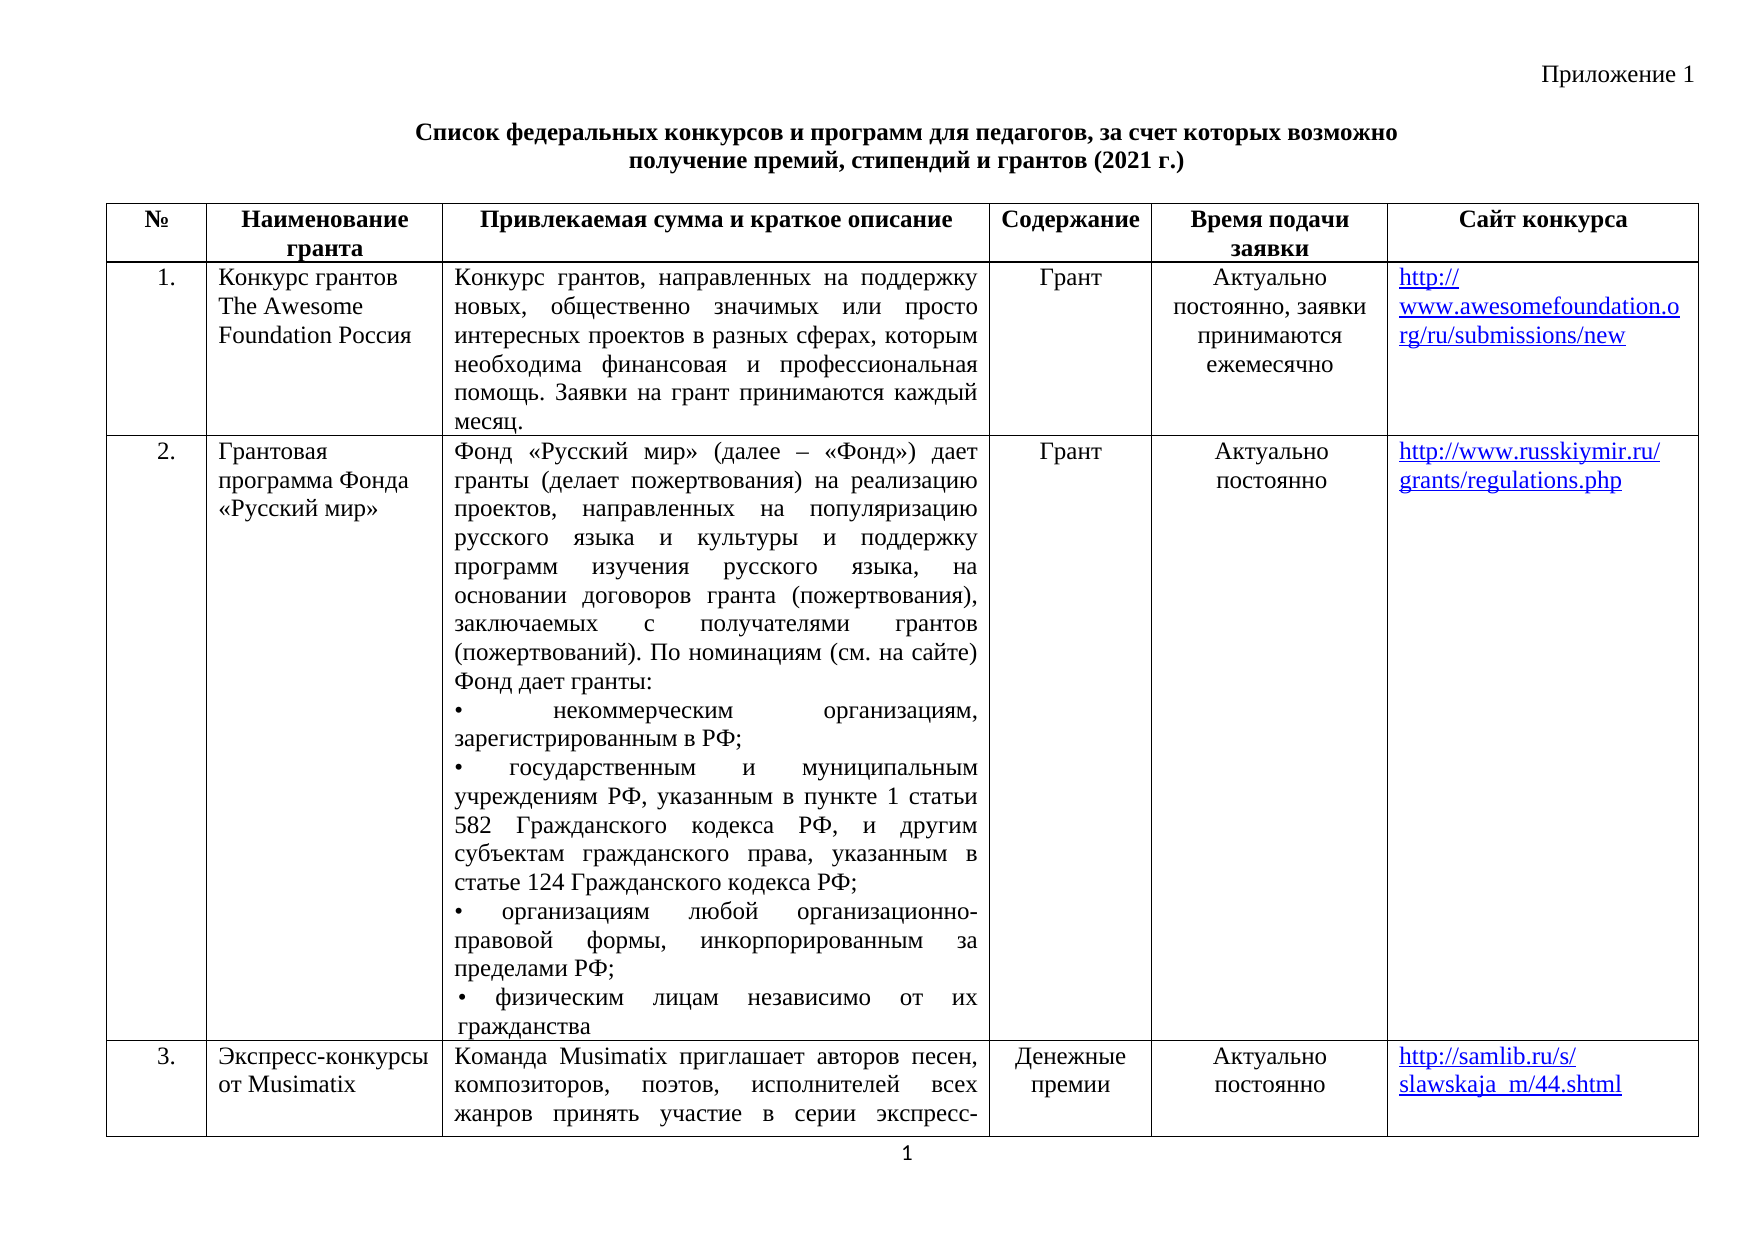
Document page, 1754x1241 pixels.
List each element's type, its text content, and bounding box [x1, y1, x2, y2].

table_header Содержание [990, 204, 1151, 261]
table_cell http://www.russkiymir.ru/grants/regulations.php [1388, 436, 1698, 1040]
table_cell [107, 436, 206, 1040]
text получение премий, стипендий и грантов (2021 г.) [118, 145, 1695, 174]
table_cell Конкурс грантов, направленных на поддержку новых, общественно значимых или просто интересных проектов в разных сферах, которым необходима финансовая и профессиональная помощь. Заявки на грант принимаются каждый месяц. [443, 263, 989, 435]
text Список федеральных конкурсов и программ для педагогов, за счет которых возможно [118, 117, 1695, 145]
table_cell [107, 1041, 206, 1136]
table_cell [1388, 1041, 1698, 1136]
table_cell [207, 1041, 442, 1136]
table_cell Фонд «Русский мир» (далее – «Фонд») дает гранты (делает пожертвования) на реализацию проектов, направленных на популяризацию русского языка и культуры и поддержку программ изучения русского языка, на основании договоров гранта (пожертвования), заключаемых с получателями грантов (пожертвований). По номинациям (см. на сайте) Фонд дает гранты: • некоммерческим организациям, зарегистрированным в РФ; • государственным и муниципальным учреждениям РФ, указанным в пункте 1 статьи 582 Гражданского кодекса РФ, и другим субъектам гражданского права, указанным в статье 124 Гражданского кодекса РФ; • организациям любой организационно-правовой формы, инкорпорированным за пределами РФ; • физическим лицам независимо от их гражданства [443, 436, 989, 1040]
table_header Время подачи заявки [1152, 204, 1387, 261]
table_cell Денежные премии [990, 1041, 1151, 1136]
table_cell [443, 1041, 989, 1136]
table_cell Конкурс грантов The Awesome Foundation Россия [207, 263, 442, 435]
table_cell Грант [990, 436, 1151, 1040]
table_cell Актуально постоянно [1152, 436, 1387, 1040]
table_cell Актуально постоянно [1152, 1041, 1387, 1136]
table_cell Грант [990, 263, 1151, 435]
table_header № [107, 204, 206, 261]
table_cell [107, 263, 206, 435]
text Приложение 1 [118, 59, 1695, 88]
table_header Привлекаемая сумма и краткое описание [443, 204, 989, 261]
table_cell Грантовая программа Фонда «Русский мир» [207, 436, 442, 1040]
table_header Наименование гранта [207, 204, 442, 261]
table_cell Актуально постоянно, заявки принимаются ежемесячно [1152, 263, 1387, 435]
table_cell http://www.awesomefoundation.org/ru/submissions/new [1388, 263, 1698, 435]
table_header Сайт конкурса [1388, 204, 1698, 261]
